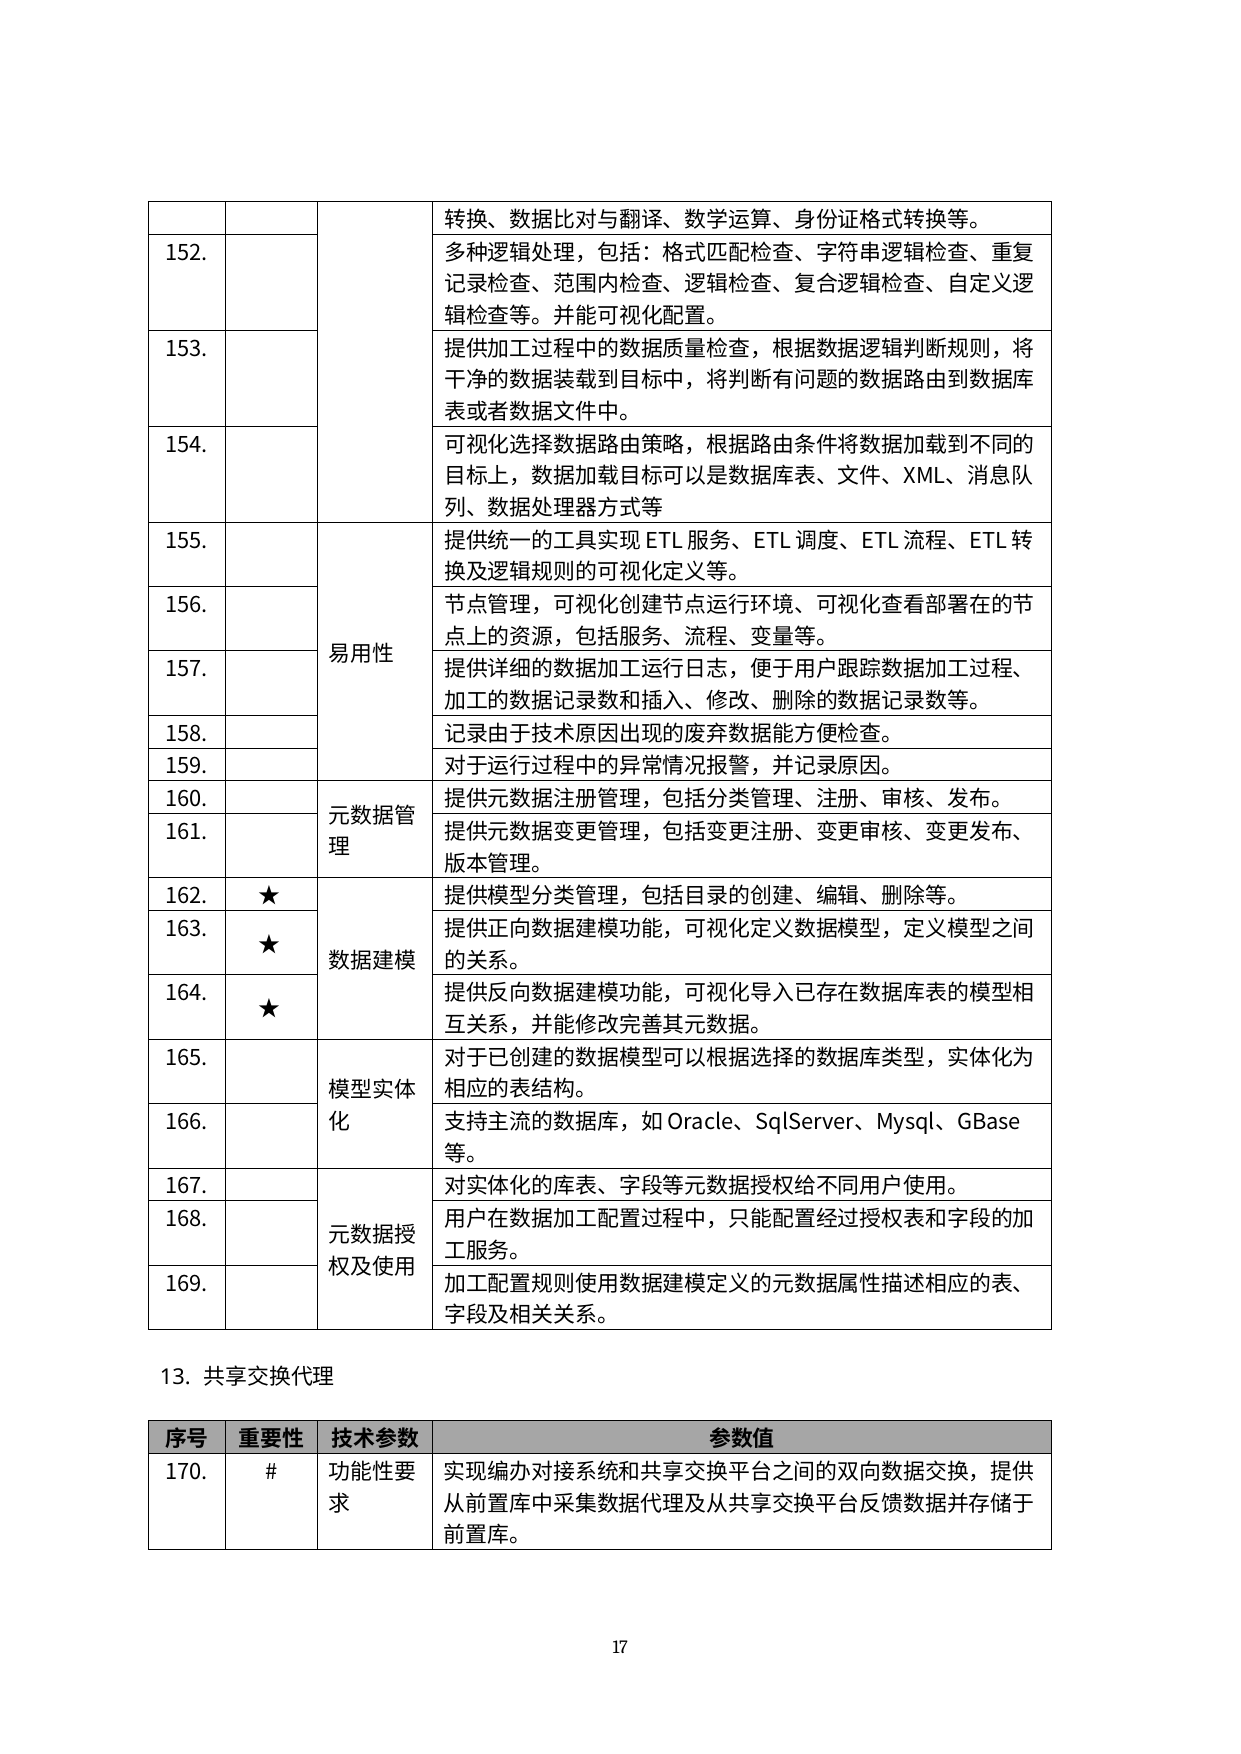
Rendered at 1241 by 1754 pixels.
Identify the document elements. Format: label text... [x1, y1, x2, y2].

table_cell 节点管理，可视化创建节点运行环境、可视化查看部署在的节点上的资源，包括服务、流程、变量等。 [433, 587, 1051, 650]
table_cell [149, 523, 225, 586]
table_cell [433, 202, 1051, 233]
table_cell [149, 716, 225, 747]
table_cell 提供模型分类管理，包括目录的创建、编辑、删除等。 [433, 878, 1051, 910]
table_cell [149, 1040, 225, 1103]
table_cell [149, 878, 225, 910]
table_header 序号 [149, 1421, 225, 1453]
table_cell 提供加工过程中的数据质量检查，根据数据逻辑判断规则，将干净的数据装载到目标中，将判断有问题的数据路由到数据库表或者数据文件中。 [433, 331, 1051, 426]
table_cell ★ [226, 878, 317, 910]
list 共享交换代理 [159, 1359, 1081, 1391]
table_cell [149, 651, 225, 715]
table_cell [149, 587, 225, 650]
table_cell 元数据管理 [318, 781, 432, 877]
table_cell 易用性 [318, 523, 432, 780]
table_cell [226, 814, 317, 877]
table_cell 提供正向数据建模功能，可视化定义数据模型，定义模型之间的关系。 [433, 911, 1051, 974]
table_cell 提供元数据注册管理，包括分类管理、注册、审核、发布。 [433, 781, 1051, 813]
table_cell 对实体化的库表、字段等元数据授权给不同用户使用。 [433, 1169, 1051, 1200]
table_cell 元数据授权及使用 [318, 1169, 432, 1329]
table_cell [226, 331, 317, 426]
table_cell 提供元数据变更管理，包括变更注册、变更审核、变更发布、版本管理。 [433, 814, 1051, 877]
table_cell 可视化选择数据路由策略，根据路由条件将数据加载到不同的目标上，数据加载目标可以是数据库表、文件、XML、消息队列、数据处理器方式等 [433, 427, 1051, 522]
table_cell 实现编办对接系统和共享交换平台之间的双向数据交换，提供从前置库中采集数据代理及从共享交换平台反馈数据并存储于前置库。 [433, 1454, 1051, 1549]
table_header 重要性 [226, 1421, 317, 1453]
table_cell [149, 975, 225, 1039]
table_cell [226, 1169, 317, 1200]
table_cell [149, 1201, 225, 1264]
table_cell ★ [226, 975, 317, 1039]
table_cell [226, 716, 317, 747]
table_cell [149, 781, 225, 813]
table_cell 模型实体化 [318, 1040, 432, 1167]
table_cell 支持主流的数据库，如Oracle、SqlServer、Mysql、GBase等。 [433, 1104, 1051, 1167]
table_cell 功能性要求 [318, 1454, 432, 1549]
table_cell 多种逻辑处理，包括：格式匹配检查、字符串逻辑检查、重复记录检查、范围内检查、逻辑检查、复合逻辑检查、自定义逻辑检查等。并能可视化配置。 [433, 235, 1051, 329]
table_cell 数据建模 [318, 878, 432, 1039]
table_header 技术参数 [318, 1421, 432, 1453]
table_cell [149, 814, 225, 877]
table_cell 对于已创建的数据模型可以根据选择的数据库类型，实体化为相应的表结构。 [433, 1040, 1051, 1103]
table_header 参数值 [433, 1421, 1051, 1453]
table_cell [226, 1201, 317, 1264]
table_cell 提供反向数据建模功能，可视化导入已存在数据库表的模型相互关系，并能修改完善其元数据。 [433, 975, 1051, 1039]
table_cell 提供详细的数据加工运行日志，便于用户跟踪数据加工过程、加工的数据记录数和插入、修改、删除的数据记录数等。 [433, 651, 1051, 715]
table_cell [226, 1040, 317, 1103]
table_cell [226, 781, 317, 813]
table_cell [149, 331, 225, 426]
table_cell [226, 651, 317, 715]
table_cell [149, 749, 225, 780]
table_cell 提供统一的工具实现ETL服务、ETL调度、ETL流程、ETL转换及逻辑规则的可视化定义等。 [433, 523, 1051, 586]
table_cell # [226, 1454, 317, 1549]
table_cell [226, 202, 317, 233]
table_cell [149, 1454, 225, 1549]
table_cell [149, 235, 225, 329]
table_cell [226, 1104, 317, 1167]
table_cell [149, 1266, 225, 1329]
table_cell [149, 427, 225, 522]
table_cell [226, 235, 317, 329]
table_cell [149, 911, 225, 974]
table_cell 记录由于技术原因出现的废弃数据能方便检查。 [433, 716, 1051, 747]
table_cell 对于运行过程中的异常情况报警，并记录原因。 [433, 749, 1051, 780]
table_cell [226, 427, 317, 522]
table_cell [149, 1169, 225, 1200]
table_cell ★ [226, 911, 317, 974]
table_cell 用户在数据加工配置过程中，只能配置经过授权表和字段的加工服务。 [433, 1201, 1051, 1264]
table_cell [226, 749, 317, 780]
table_cell 加工配置规则使用数据建模定义的元数据属性描述相应的表、字段及相关关系。 [433, 1266, 1051, 1329]
table_cell [226, 1266, 317, 1329]
table_cell [149, 1104, 225, 1167]
table_cell [226, 523, 317, 586]
table_cell [226, 587, 317, 650]
table_cell [149, 202, 225, 233]
